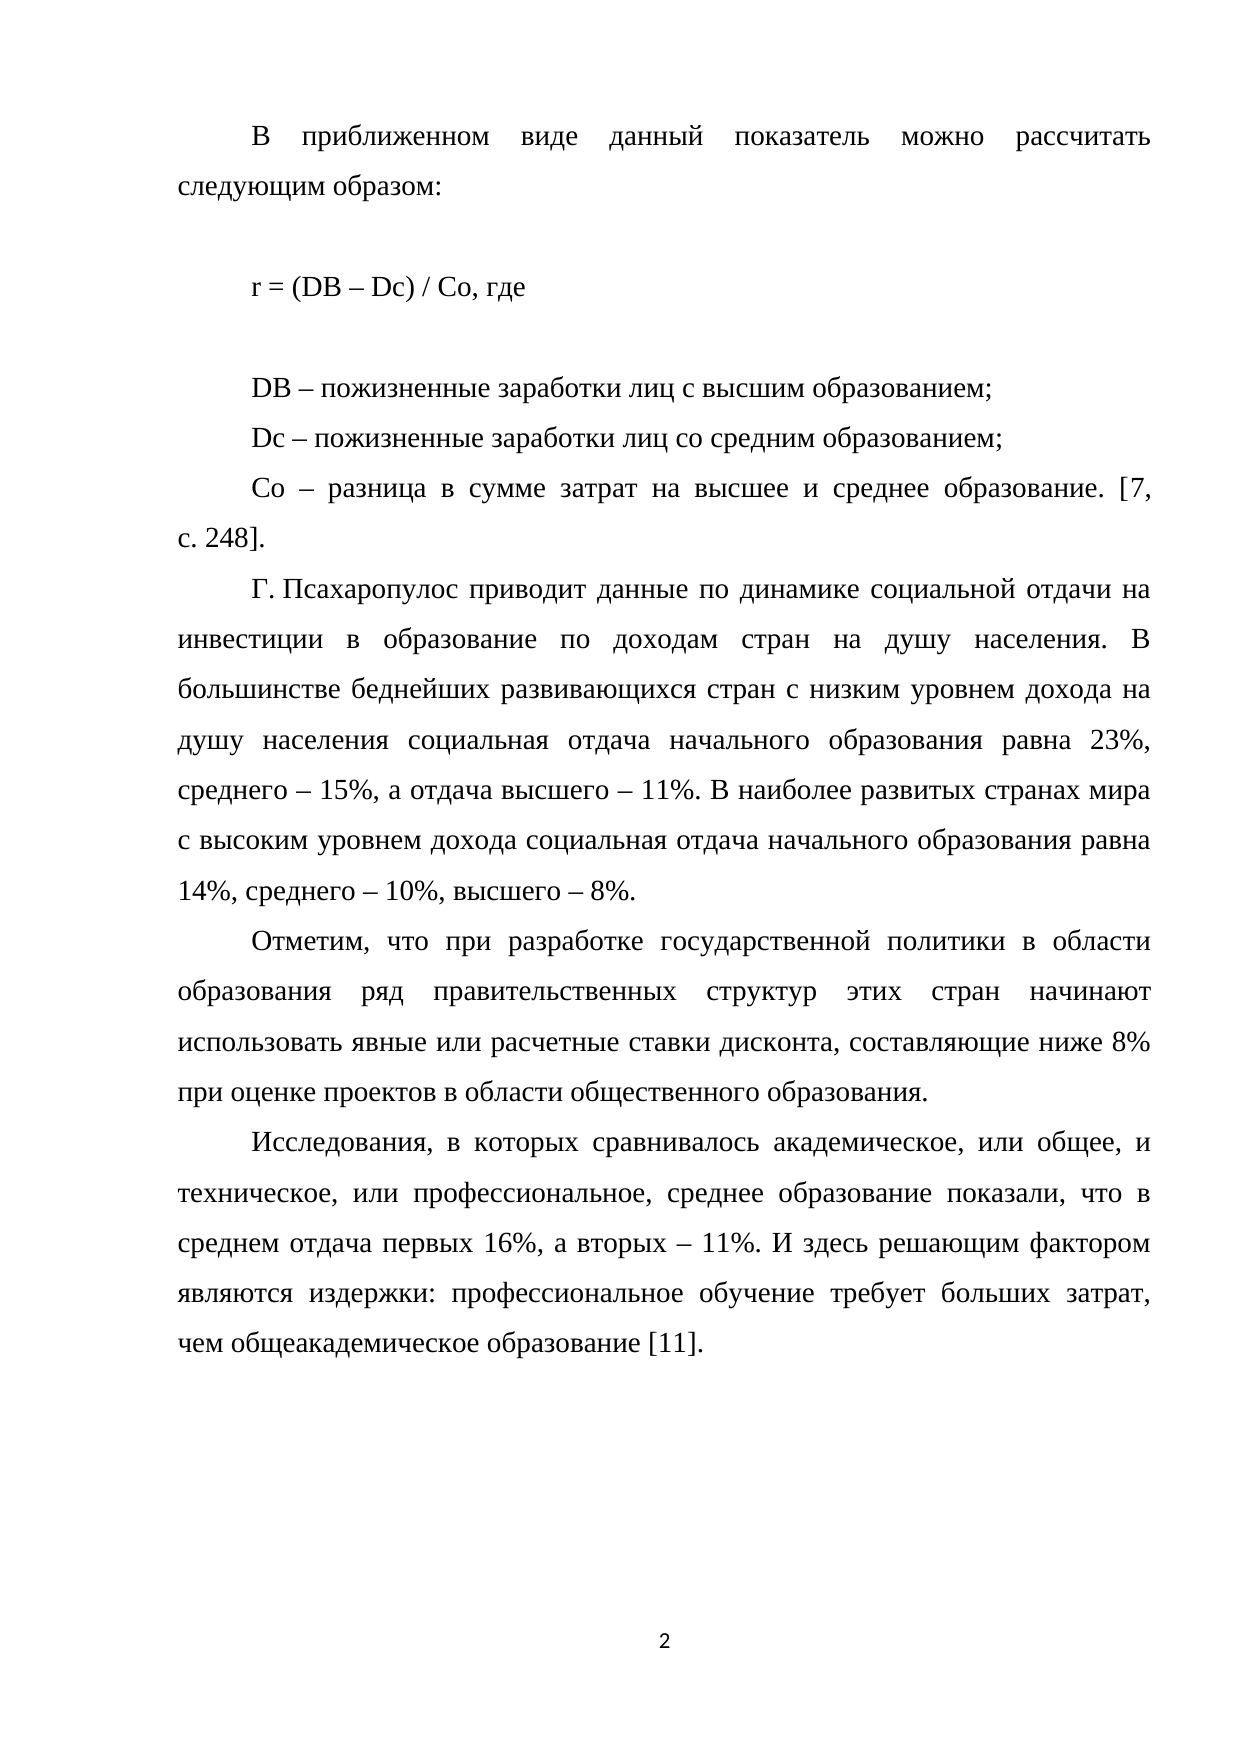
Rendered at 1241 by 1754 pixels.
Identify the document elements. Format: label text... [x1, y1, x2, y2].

text Dc – пожизненные заработки лиц со средним образованием; [177, 420, 1152, 453]
text В приближенном виде данный показатель можно рассчитать следующим образом: [177, 118, 1152, 202]
text Отметим, что при разработке государственной политики в области образования ряд правительственных структур этих стран начинают использовать явные или расчетные ставки дисконта, составляющие ниже 8% при оценке проектов в области общественного образования. [177, 923, 1152, 1108]
text DB – пожизненные заработки лиц с высшим образованием; [177, 370, 1152, 403]
text Со – разница в сумме затрат на высшее и среднее образование. [7, с. 248]. [177, 470, 1152, 554]
text Исследования, в которых сравнивалось академическое, или общее, и техническое, или профессиональное, среднее образование показали, что в среднем отдача первых 16%, а вторых – 11%. И здесь решающим фактором являются издержки: профессиональное обучение требует больших затрат, чем общеакадемическое образование [11]. [177, 1124, 1152, 1359]
text r = (DB – Dc) / Со, где [177, 269, 1152, 303]
text Г. Псахаропулос приводит данные по динамике социальной отдачи на инвестиции в образование по доходам стран на душу населения. В большинстве беднейших развивающихся стран с низким уровнем дохода на душу населения социальная отдача начального образования равна 23%, среднего – 15%, а отдача высшего – 11%. В наиболее развитых странах мира с высоким уровнем дохода социальная отдача начального образования равна 14%, среднего – 10%, высшего – 8%. [177, 571, 1152, 906]
